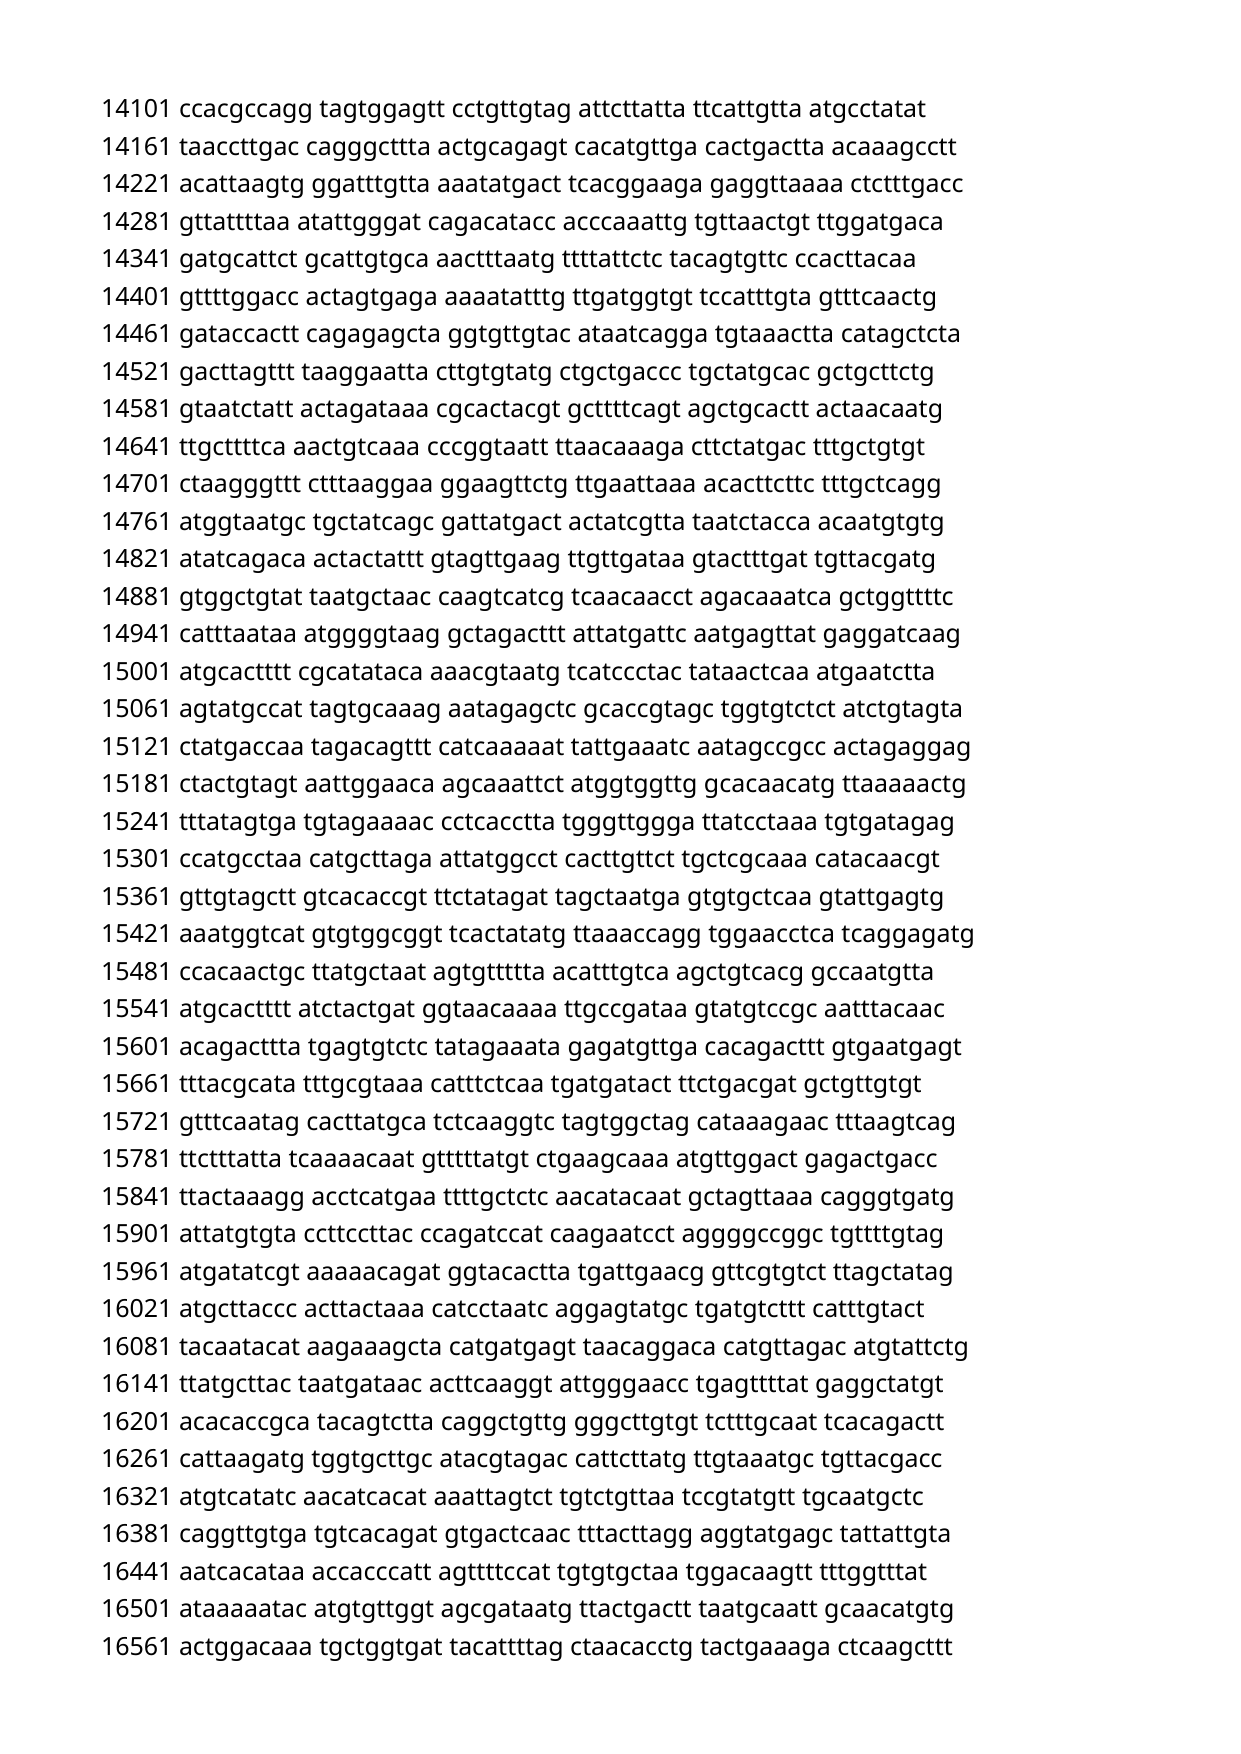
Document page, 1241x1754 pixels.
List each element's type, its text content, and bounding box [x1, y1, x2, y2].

text 15241 tttatagtga tgtagaaaac cctcacctta tgggttggga ttatcctaaa tgtgatagag [75, 802, 1165, 839]
text 16081 tacaatacat aagaaagcta catgatgagt taacaggaca catgttagac atgtattctg [75, 1327, 1165, 1364]
text 14221 acattaagtg ggatttgtta aaatatgact tcacggaaga gaggttaaaa ctctttgacc [75, 164, 1165, 202]
text 15601 acagacttta tgagtgtctc tatagaaata gagatgttga cacagacttt gtgaatgagt [75, 1027, 1165, 1064]
text 14881 gtggctgtat taatgctaac caagtcatcg tcaacaacct agacaaatca gctggttttc [75, 577, 1165, 614]
text 14101 ccacgccagg tagtggagtt cctgttgtag attcttatta ttcattgtta atgcctatat [75, 89, 1165, 127]
text 14461 gataccactt cagagagcta ggtgttgtac ataatcagga tgtaaactta catagctcta [75, 314, 1165, 352]
text 15781 ttctttatta tcaaaacaat gtttttatgt ctgaagcaaa atgttggact gagactgacc [75, 1139, 1165, 1177]
text 15181 ctactgtagt aattggaaca agcaaattct atggtggttg gcacaacatg ttaaaaactg [75, 764, 1165, 802]
text 16441 aatcacataa accacccatt agttttccat tgtgtgctaa tggacaagtt tttggtttat [75, 1552, 1165, 1589]
text 14761 atggtaatgc tgctatcagc gattatgact actatcgtta taatctacca acaatgtgtg [75, 502, 1165, 539]
text 15541 atgcactttt atctactgat ggtaacaaaa ttgccgataa gtatgtccgc aatttacaac [75, 989, 1165, 1027]
text 14641 ttgcttttca aactgtcaaa cccggtaatt ttaacaaaga cttctatgac tttgctgtgt [75, 427, 1165, 464]
text 15841 ttactaaagg acctcatgaa ttttgctctc aacatacaat gctagttaaa cagggtgatg [75, 1177, 1165, 1214]
text 14701 ctaagggttt ctttaaggaa ggaagttctg ttgaattaaa acacttcttc tttgctcagg [75, 464, 1165, 502]
text 16501 ataaaaatac atgtgttggt agcgataatg ttactgactt taatgcaatt gcaacatgtg [75, 1589, 1165, 1627]
text 16321 atgtcatatc aacatcacat aaattagtct tgtctgttaa tccgtatgtt tgcaatgctc [75, 1477, 1165, 1514]
text 15721 gtttcaatag cacttatgca tctcaaggtc tagtggctag cataaagaac tttaagtcag [75, 1102, 1165, 1139]
text 14281 gttattttaa atattgggat cagacatacc acccaaattg tgttaactgt ttggatgaca [75, 202, 1165, 239]
text 16561 actggacaaa tgctggtgat tacattttag ctaacacctg tactgaaaga ctcaagcttt [75, 1627, 1165, 1664]
text 15661 tttacgcata tttgcgtaaa catttctcaa tgatgatact ttctgacgat gctgttgtgt [75, 1064, 1165, 1102]
text 15061 agtatgccat tagtgcaaag aatagagctc gcaccgtagc tggtgtctct atctgtagta [75, 689, 1165, 727]
text 15961 atgatatcgt aaaaacagat ggtacactta tgattgaacg gttcgtgtct ttagctatag [75, 1252, 1165, 1289]
text 15481 ccacaactgc ttatgctaat agtgttttta acatttgtca agctgtcacg gccaatgtta [75, 952, 1165, 989]
text 15421 aaatggtcat gtgtggcggt tcactatatg ttaaaccagg tggaacctca tcaggagatg [75, 914, 1165, 952]
text 14161 taaccttgac cagggcttta actgcagagt cacatgttga cactgactta acaaagcctt [75, 127, 1165, 164]
text 14341 gatgcattct gcattgtgca aactttaatg ttttattctc tacagtgttc ccacttacaa [75, 239, 1165, 277]
text 16201 acacaccgca tacagtctta caggctgttg gggcttgtgt tctttgcaat tcacagactt [75, 1402, 1165, 1439]
text 16141 ttatgcttac taatgataac acttcaaggt attgggaacc tgagttttat gaggctatgt [75, 1364, 1165, 1402]
text 15121 ctatgaccaa tagacagttt catcaaaaat tattgaaatc aatagccgcc actagaggag [75, 727, 1165, 764]
text 14581 gtaatctatt actagataaa cgcactacgt gcttttcagt agctgcactt actaacaatg [75, 389, 1165, 427]
text 14521 gacttagttt taaggaatta cttgtgtatg ctgctgaccc tgctatgcac gctgcttctg [75, 352, 1165, 389]
text 14941 catttaataa atggggtaag gctagacttt attatgattc aatgagttat gaggatcaag [75, 614, 1165, 652]
text 15301 ccatgcctaa catgcttaga attatggcct cacttgttct tgctcgcaaa catacaacgt [75, 839, 1165, 877]
text 16261 cattaagatg tggtgcttgc atacgtagac cattcttatg ttgtaaatgc tgttacgacc [75, 1439, 1165, 1477]
text 14401 gttttggacc actagtgaga aaaatatttg ttgatggtgt tccatttgta gtttcaactg [75, 277, 1165, 314]
text 15361 gttgtagctt gtcacaccgt ttctatagat tagctaatga gtgtgctcaa gtattgagtg [75, 877, 1165, 914]
text 15901 attatgtgta ccttccttac ccagatccat caagaatcct aggggccggc tgttttgtag [75, 1214, 1165, 1252]
text 14821 atatcagaca actactattt gtagttgaag ttgttgataa gtactttgat tgttacgatg [75, 539, 1165, 577]
text 15001 atgcactttt cgcatataca aaacgtaatg tcatccctac tataactcaa atgaatctta [75, 652, 1165, 689]
text 16021 atgcttaccc acttactaaa catcctaatc aggagtatgc tgatgtcttt catttgtact [75, 1289, 1165, 1327]
text 16381 caggttgtga tgtcacagat gtgactcaac tttacttagg aggtatgagc tattattgta [75, 1514, 1165, 1552]
